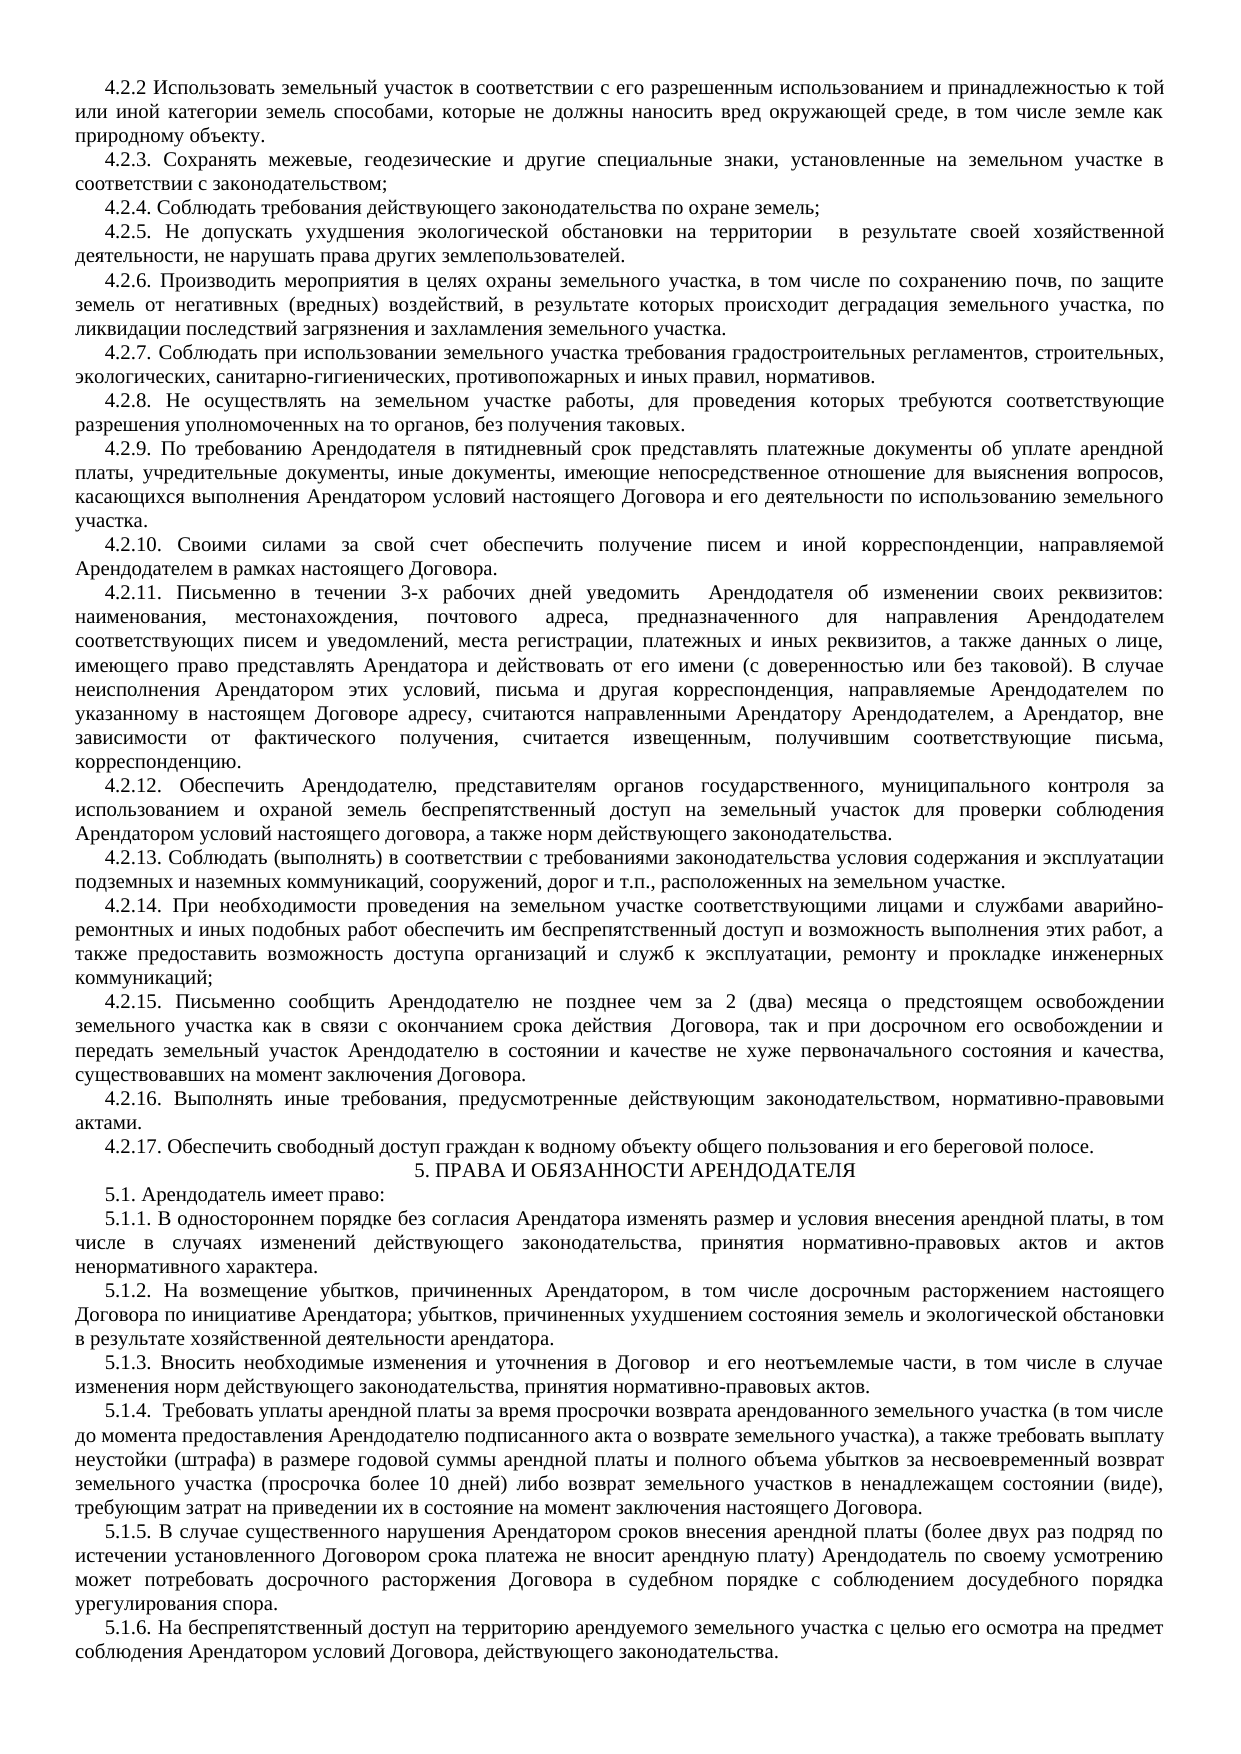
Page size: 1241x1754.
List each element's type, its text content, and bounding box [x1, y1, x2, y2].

text 4.2.10. Своими силами за свой счет обеспечить получение писем и иной корреспонденции, направляемой Арендодателем в рамках настоящего Договора. [75, 532, 1165, 580]
text 4.2.11. Письменно в течении 3-х рабочих дней уведомить Арендодателя об изменении своих реквизитов: наименования, местонахождения, почтового адреса, предназначенного для направления Арендодателем соответствующих писем и уведомлений, места регистрации, платежных и иных реквизитов, а также данных о лице, имеющего право представлять Арендатора и действовать от его имени (с доверенностью или без таковой). В случае неисполнения Арендатором этих условий, письма и другая корреспонденция, направляемые Арендодателем по указанному в настоящем Договоре адресу, считаются направленными Арендатору Арендодателем, а Арендатор, вне зависимости от фактического получения, считается извещенным, получившим соответствующие письма, корреспонденцию. [75, 580, 1165, 773]
text 4.2.16. Выполнять иные требования, предусмотренные действующим законодательством, нормативно-правовыми актами. [75, 1086, 1165, 1134]
text 4.2.4. Соблюдать требования действующего законодательства по охране земель; [75, 195, 1165, 219]
text 5.1.4. Требовать уплаты арендной платы за время просрочки возврата арендованного земельного участка (в том числе до момента предоставления Арендодателю подписанного акта о возврате земельного участка), а также требовать выплату неустойки (штрафа) в размере годовой суммы арендной платы и полного объема убытков за несвоевременный возврат земельного участка (просрочка более 10 дней) либо возврат земельного участков в ненадлежащем состоянии (виде), требующим затрат на приведении их в состояние на момент заключения настоящего Договора. [75, 1398, 1165, 1519]
text 5.1.3. Вносить необходимые изменения и уточнения в Договор и его неотъемлемые части, в том числе в случае изменения норм действующего законодательства, принятия нормативно-правовых актов. [75, 1350, 1165, 1398]
text 4.2.14. При необходимости проведения на земельном участке соответствующими лицами и службами аварийно-ремонтных и иных подобных работ обеспечить им беспрепятственный доступ и возможность выполнения этих работ, а также предоставить возможность доступа организаций и служб к эксплуатации, ремонту и прокладке инженерных коммуникаций; [75, 893, 1165, 989]
text 4.2.15. Письменно сообщить Арендодателю не позднее чем за 2 (два) месяца о предстоящем освобождении земельного участка как в связи с окончанием срока действия Договора, так и при досрочном его освобождении и передать земельный участок Арендодателю в состоянии и качестве не хуже первоначального состояния и качества, существовавших на момент заключения Договора. [75, 989, 1165, 1086]
text 5.1. Арендодатель имеет право: [75, 1182, 1165, 1206]
text 4.2.3. Сохранять межевые, геодезические и другие специальные знаки, установленные на земельном участке в соответствии с законодательством; [75, 147, 1165, 195]
text 4.2.17. Обеспечить свободный доступ граждан к водному объекту общего пользования и его береговой полосе. [75, 1134, 1165, 1158]
text 4.2.8. Не осуществлять на земельном участке работы, для проведения которых требуются соответствующие разрешения уполномоченных на то органов, без получения таковых. [75, 388, 1165, 436]
text 4.2.6. Производить мероприятия в целях охраны земельного участка, в том числе по сохранению почв, по защите земель от негативных (вредных) воздействий, в результате которых происходит деградация земельного участка, по ликвидации последствий загрязнения и захламления земельного участка. [75, 267, 1165, 340]
text 5.1.5. В случае существенного нарушения Арендатором сроков внесения арендной платы (более двух раз подряд по истечении установленного Договором срока платежа не вносит арендную плату) Арендодатель по своему усмотрению может потребовать досрочного расторжения Договора в судебном порядке с соблюдением досудебного порядка урегулирования спора. [75, 1519, 1165, 1615]
text 5.1.1. В одностороннем порядке без согласия Арендатора изменять размер и условия внесения арендной платы, в том числе в случаях изменений действующего законодательства, принятия нормативно-правовых актов и актов ненормативного характера. [75, 1206, 1165, 1278]
text 4.2.13. Соблюдать (выполнять) в соответствии с требованиями законодательства условия содержания и эксплуатации подземных и наземных коммуникаций, сооружений, дорог и т.п., расположенных на земельном участке. [75, 845, 1165, 893]
text 4.2.5. Не допускать ухудшения экологической обстановки на территории в результате своей хозяйственной деятельности, не нарушать права других землепользователей. [75, 219, 1165, 267]
text 4.2.7. Соблюдать при использовании земельного участка требования градостроительных регламентов, строительных, экологических, санитарно-гигиенических, противопожарных и иных правил, нормативов. [75, 340, 1165, 388]
text 5.1.6. На беспрепятственный доступ на территорию арендуемого земельного участка с целью его осмотра на предмет соблюдения Арендатором условий Договора, действующего законодательства. [75, 1615, 1165, 1663]
text 5. ПРАВА И ОБЯЗАННОСТИ АРЕНДОДАТЕЛЯ [75, 1158, 1165, 1182]
text 4.2.2 Использовать земельный участок в соответствии с его разрешенным использованием и принадлежностью к той или иной категории земель способами, которые не должны наносить вред окружающей среде, в том числе земле как природному объекту. [75, 75, 1165, 147]
text 4.2.12. Обеспечить Арендодателю, представителям органов государственного, муниципального контроля за использованием и охраной земель беспрепятственный доступ на земельный участок для проверки соблюдения Арендатором условий настоящего договора, а также норм действующего законодательства. [75, 773, 1165, 845]
text 5.1.2. На возмещение убытков, причиненных Арендатором, в том числе досрочным расторжением настоящего Договора по инициативе Арендатора; убытков, причиненных ухудшением состояния земель и экологической обстановки в результате хозяйственной деятельности арендатора. [75, 1278, 1165, 1350]
text 4.2.9. По требованию Арендодателя в пятидневный срок представлять платежные документы об уплате арендной платы, учредительные документы, иные документы, имеющие непосредственное отношение для выяснения вопросов, касающихся выполнения Арендатором условий настоящего Договора и его деятельности по использованию земельного участка. [75, 436, 1165, 532]
